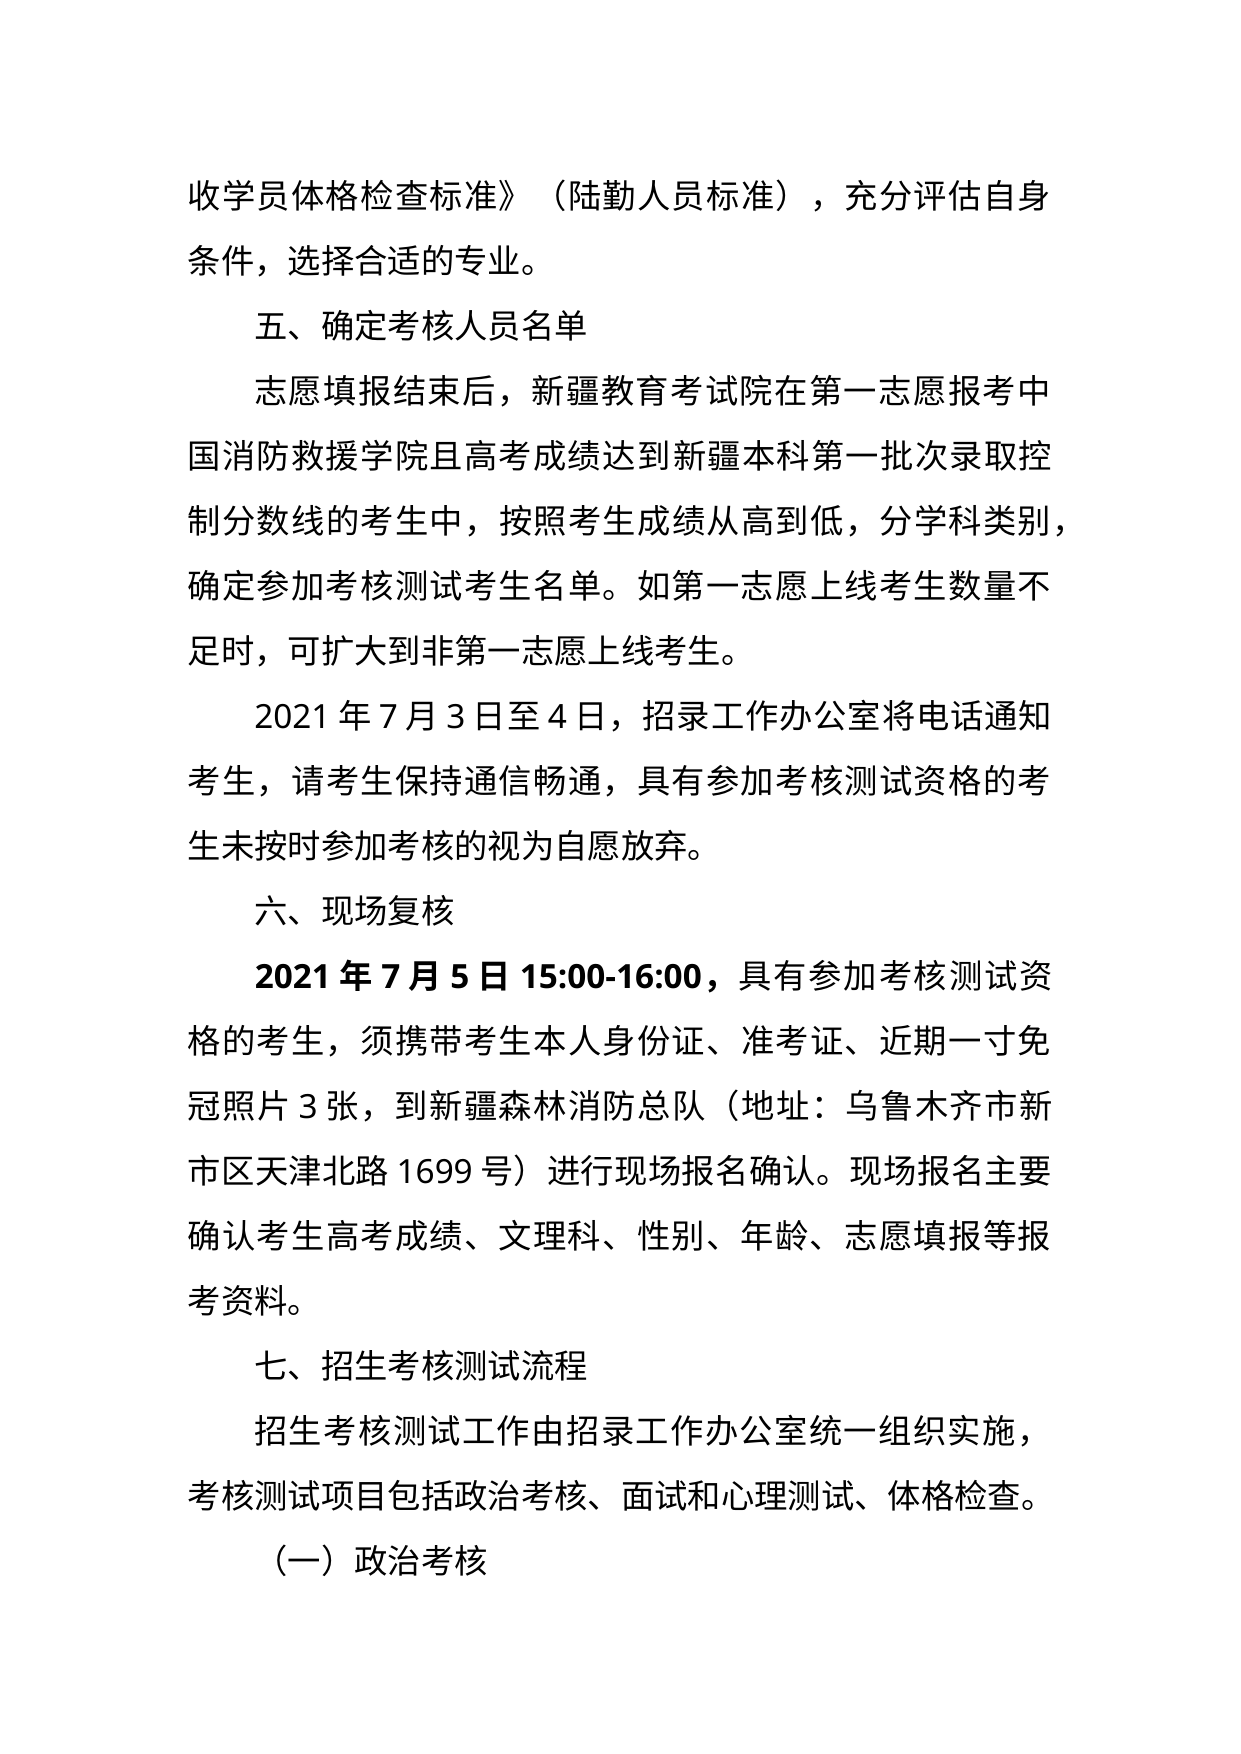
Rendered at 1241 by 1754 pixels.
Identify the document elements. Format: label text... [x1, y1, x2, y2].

text 志愿填报结束后，新疆教育考试院在第一志愿报考中国消防救援学院且高考成绩达到新疆本科第一批次录取控制分数线的考生中，按照考生成绩从高到低，分学科类别，确定参加考核测试考生名单。如第一志愿上线考生数量不足时，可扩大到非第一志愿上线考生。 [187, 357, 1053, 682]
text 2021年7月3日至4日，招录工作办公室将电话通知考生，请考生保持通信畅通，具有参加考核测试资格的考生未按时参加考核的视为自愿放弃。 [187, 682, 1053, 877]
text （一）政治考核 [187, 1527, 1053, 1592]
text 2021年7月5日15:00-16:00，具有参加考核测试资格的考生，须携带考生本人身份证、准考证、近期一寸免冠照片3张，到新疆森林消防总队（地址：乌鲁木齐市新市区天津北路1699号）进行现场报名确认。现场报名主要确认考生高考成绩、文理科、性别、年龄、志愿填报等报考资料。 [187, 942, 1053, 1332]
text 招生考核测试工作由招录工作办公室统一组织实施，考核测试项目包括政治考核、面试和心理测试、体格检查。 [187, 1397, 1053, 1527]
text 七、招生考核测试流程 [187, 1332, 1053, 1397]
text 五、确定考核人员名单 [187, 292, 1053, 357]
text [187, 162, 1053, 292]
text 六、现场复核 [187, 877, 1053, 942]
